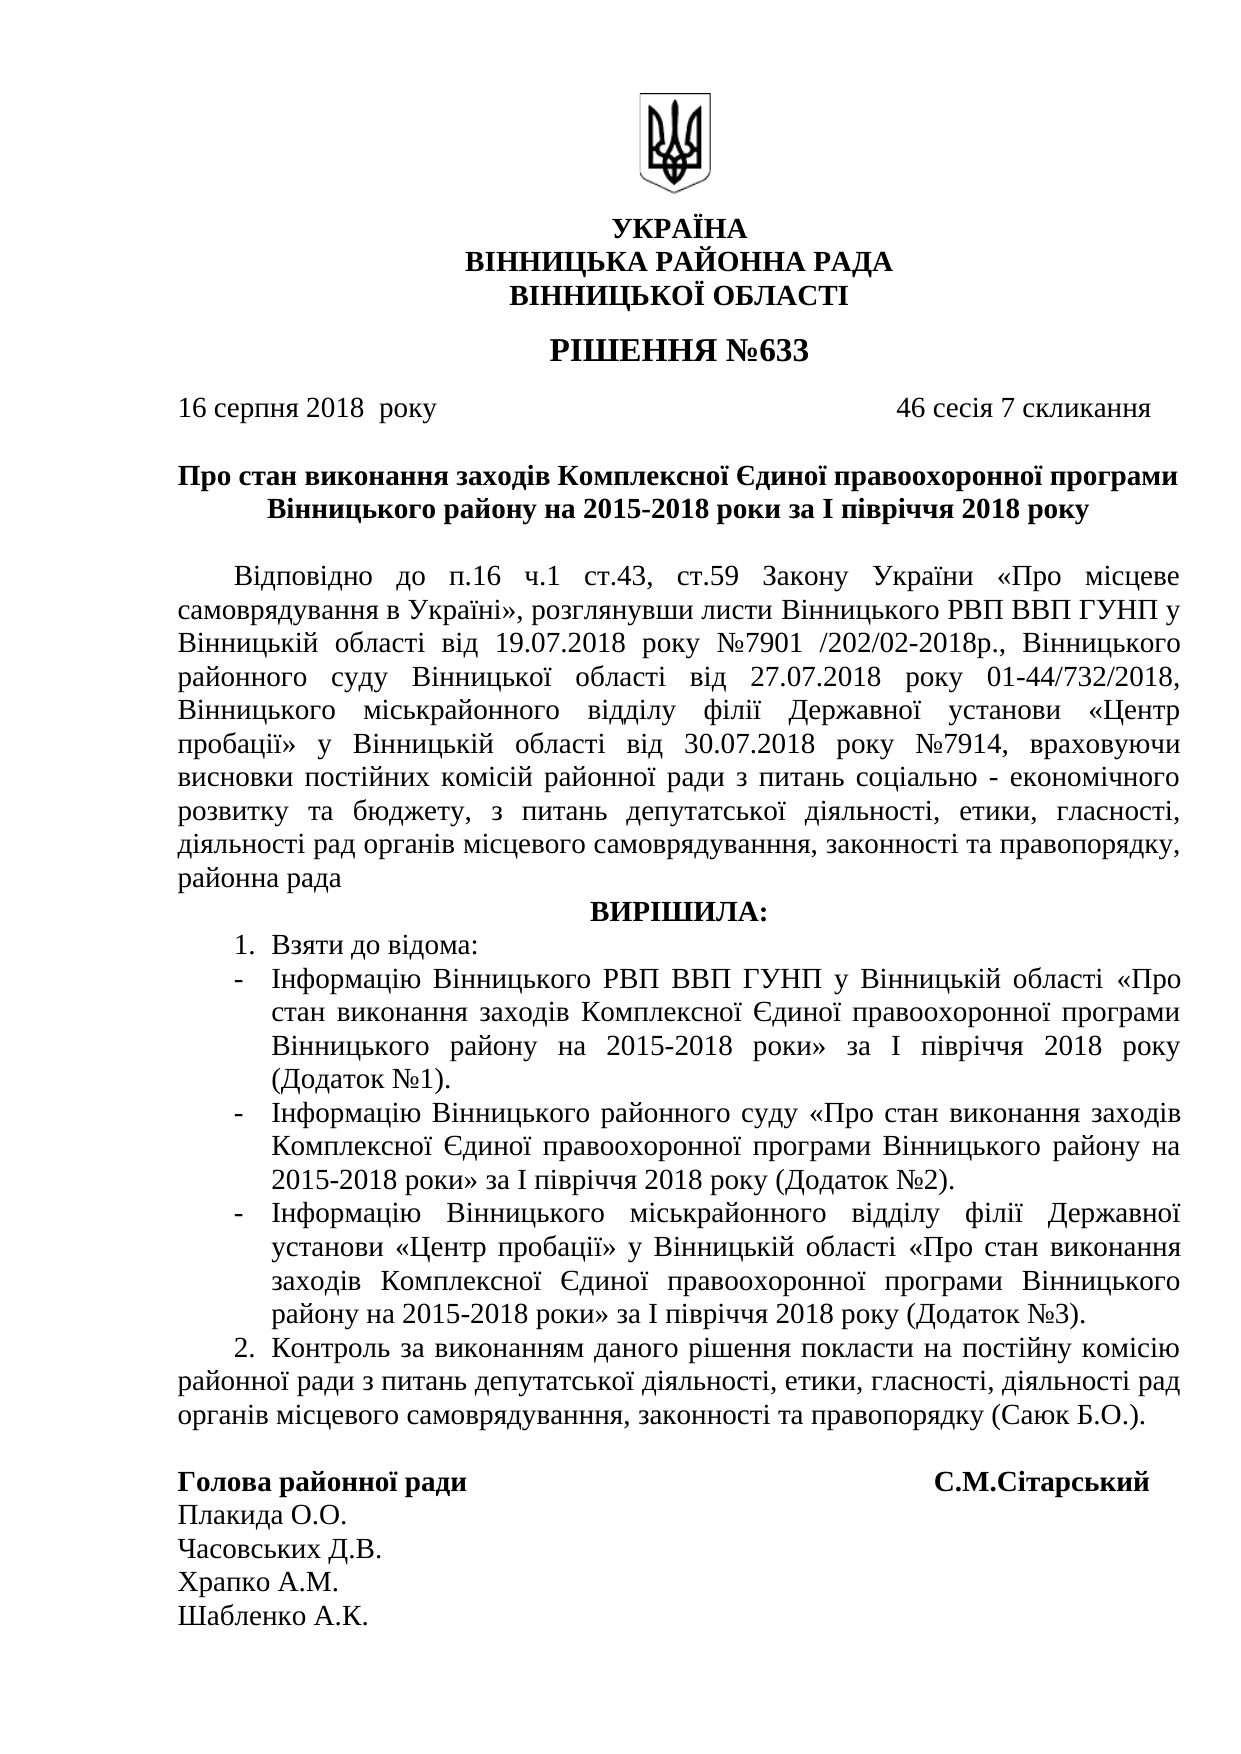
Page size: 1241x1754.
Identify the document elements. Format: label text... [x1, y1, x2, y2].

title Часовських Д.В. [177, 1531, 1181, 1564]
list Інформацію Вінницького РВП ВВП ГУНП у Вінницькій області «Про стан виконання заходів Комплексної Єдиної правоохоронної програми Вінницького району на 2015-2018 роки» за І півріччя 2018 року (Додаток №1). [233, 961, 1181, 1095]
list Інформацію Вінницького міськрайонного відділу філії Державної установи «Центр пробації» у Вінницькій області «Про стан виконання заходів Комплексної Єдиної правоохоронної програми Вінницького району на 2015-2018 роки» за І півріччя 2018 року (Додаток №3). [233, 1196, 1181, 1330]
text Голова районної ради С.М.Сітарський [177, 1464, 1182, 1497]
title Плакида О.О. [177, 1497, 1181, 1531]
text ВИРІШИЛА: [177, 894, 1181, 927]
text УКРАЇНА [177, 211, 1181, 244]
list Інформацію Вінницького районного суду «Про стан виконання заходів Комплексної Єдиної правоохоронної програми Вінницького району на 2015-2018 роки» за І півріччя 2018 року (Додаток №2). [233, 1095, 1181, 1196]
text 16 серпня 2018 року 46 сесія 7 скликання [177, 391, 1181, 424]
list Контроль за виконанням даного рішення покласти на постійну комісію районної ради з питань депутатської діяльності, етики, гласності, діяльності рад органів місцевого самоврядуванння, законності та правопорядку (Саюк Б.О.). [177, 1330, 1181, 1430]
subtitle РІШЕННЯ №633 [177, 331, 1181, 369]
picture [639, 93, 711, 194]
title Храпко А.М. [177, 1564, 1181, 1598]
text ВІННИЦЬКА РАЙОННА РАДА [177, 244, 1181, 278]
text ВІННИЦЬКОЇ ОБЛАСТІ [177, 278, 1181, 311]
title Шабленко А.К. [177, 1598, 1181, 1632]
list Взяти до відома: [177, 927, 1181, 961]
text Відповідно до п.16 ч.1 ст.43, ст.59 Закону України «Про місцеве самоврядування в Україні», розглянувши листи Вінницького РВП ВВП ГУНП у Вінницькій області від 19.07.2018 року №7901 /202/02-2018р., Вінницького районного суду Вінницької області від 27.07.2018 року 01-44/732/2018, Вінницького міськрайонного відділу філії Державної установи «Центр пробації» у Вінницькій області від 30.07.2018 року №7914, враховуючи висновки постійних комісій районної ради з питань соціально - економічного розвитку та бюджету, з питань депутатської діяльності, етики, гласності, діяльності рад органів місцевого самоврядуванння, законності та правопорядку, районна рада [177, 558, 1181, 894]
text Про стан виконання заходів Комплексної Єдиної правоохоронної програми Вінницького району на 2015-2018 роки за І півріччя 2018 року [177, 458, 1179, 525]
